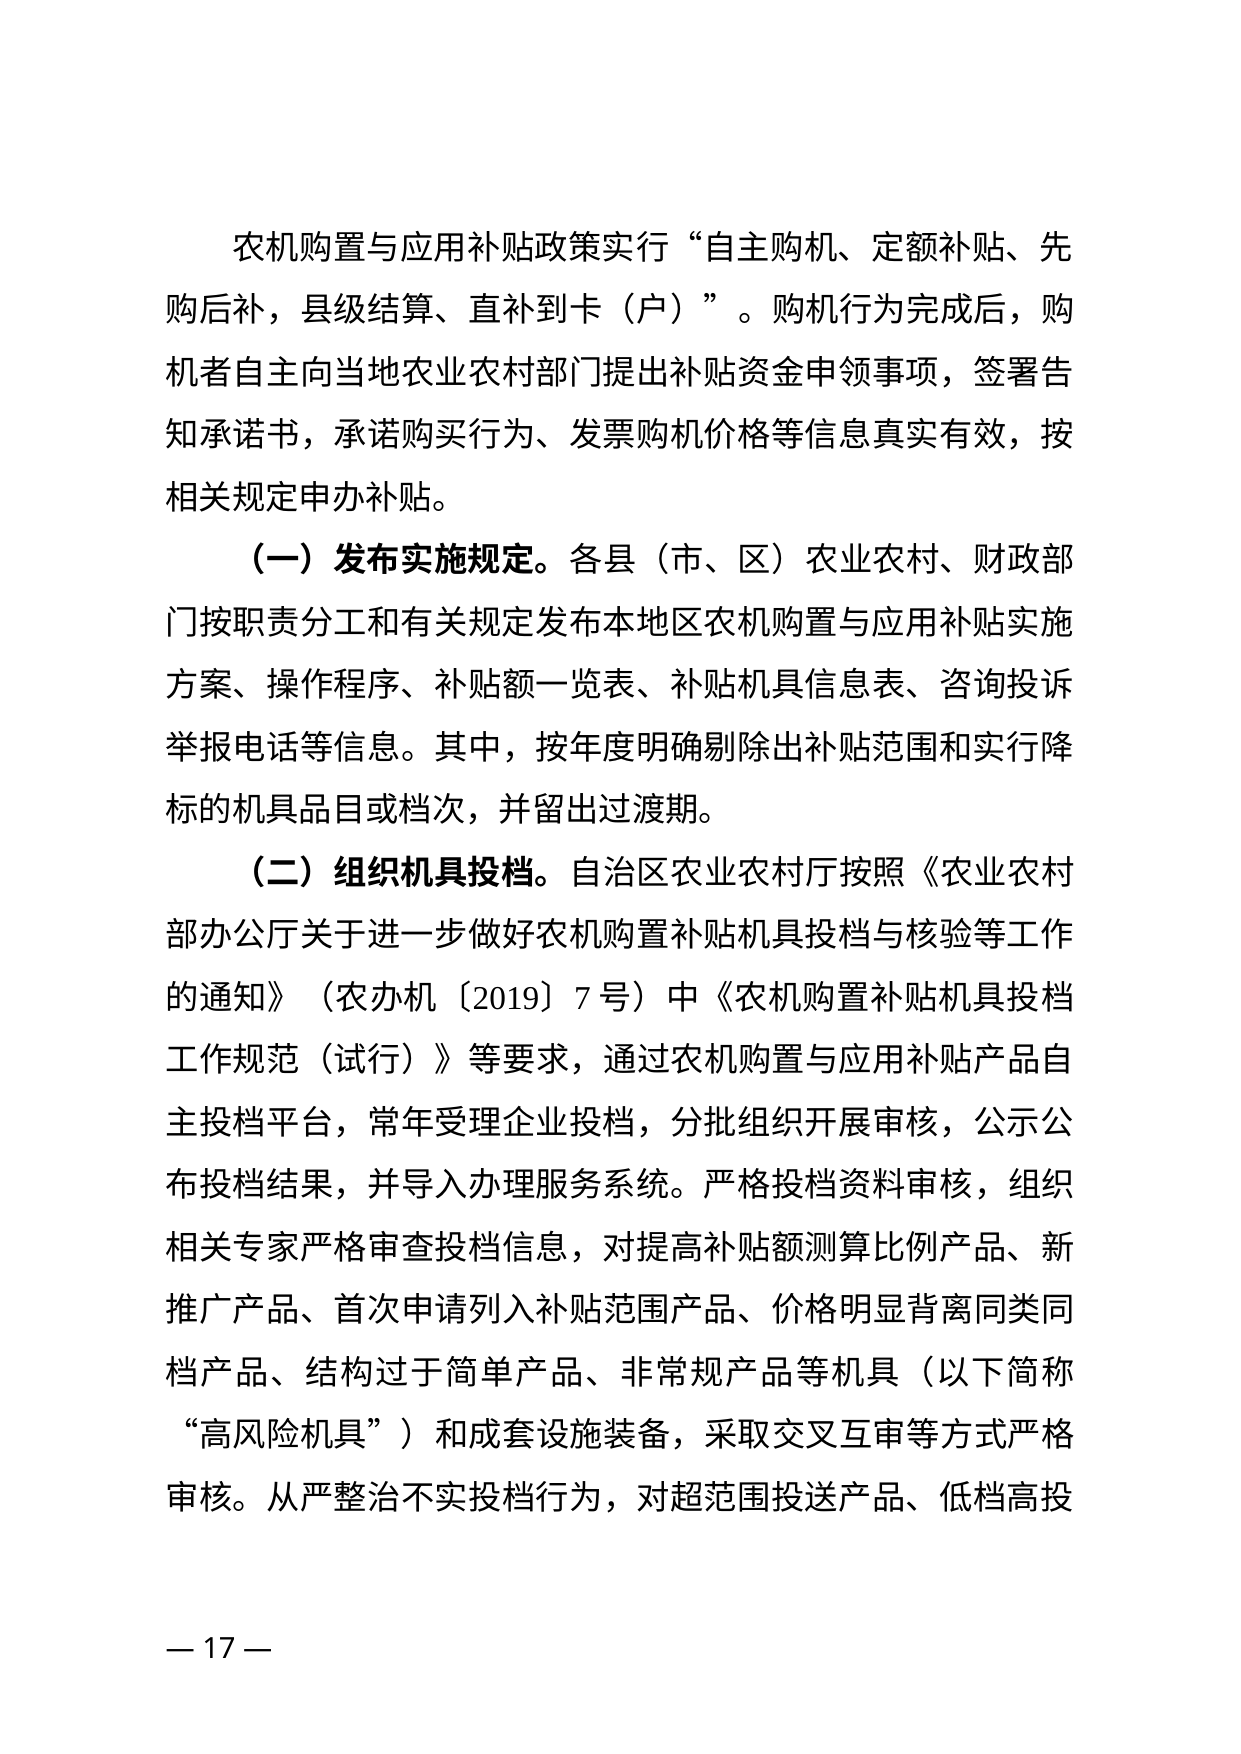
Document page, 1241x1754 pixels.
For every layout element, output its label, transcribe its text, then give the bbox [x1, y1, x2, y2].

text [165, 834, 1075, 1522]
text 农机购置与应用补贴政策实行“自主购机、定额补贴、先购后补，县级结算、直补到卡（户）”。购机行为完成后，购机者自主向当地农业农村部门提出补贴资金申领事项，签署告知承诺书，承诺购买行为、发票购机价格等信息真实有效，按相关规定申办补贴。 [165, 209, 1075, 522]
text （一）发布实施规定。各县（市、区）农业农村、财政部门按职责分工和有关规定发布本地区农机购置与应用补贴实施方案、操作程序、补贴额一览表、补贴机具信息表、咨询投诉举报电话等信息。其中，按年度明确剔除出补贴范围和实行降标的机具品目或档次，并留出过渡期。 [165, 522, 1075, 834]
